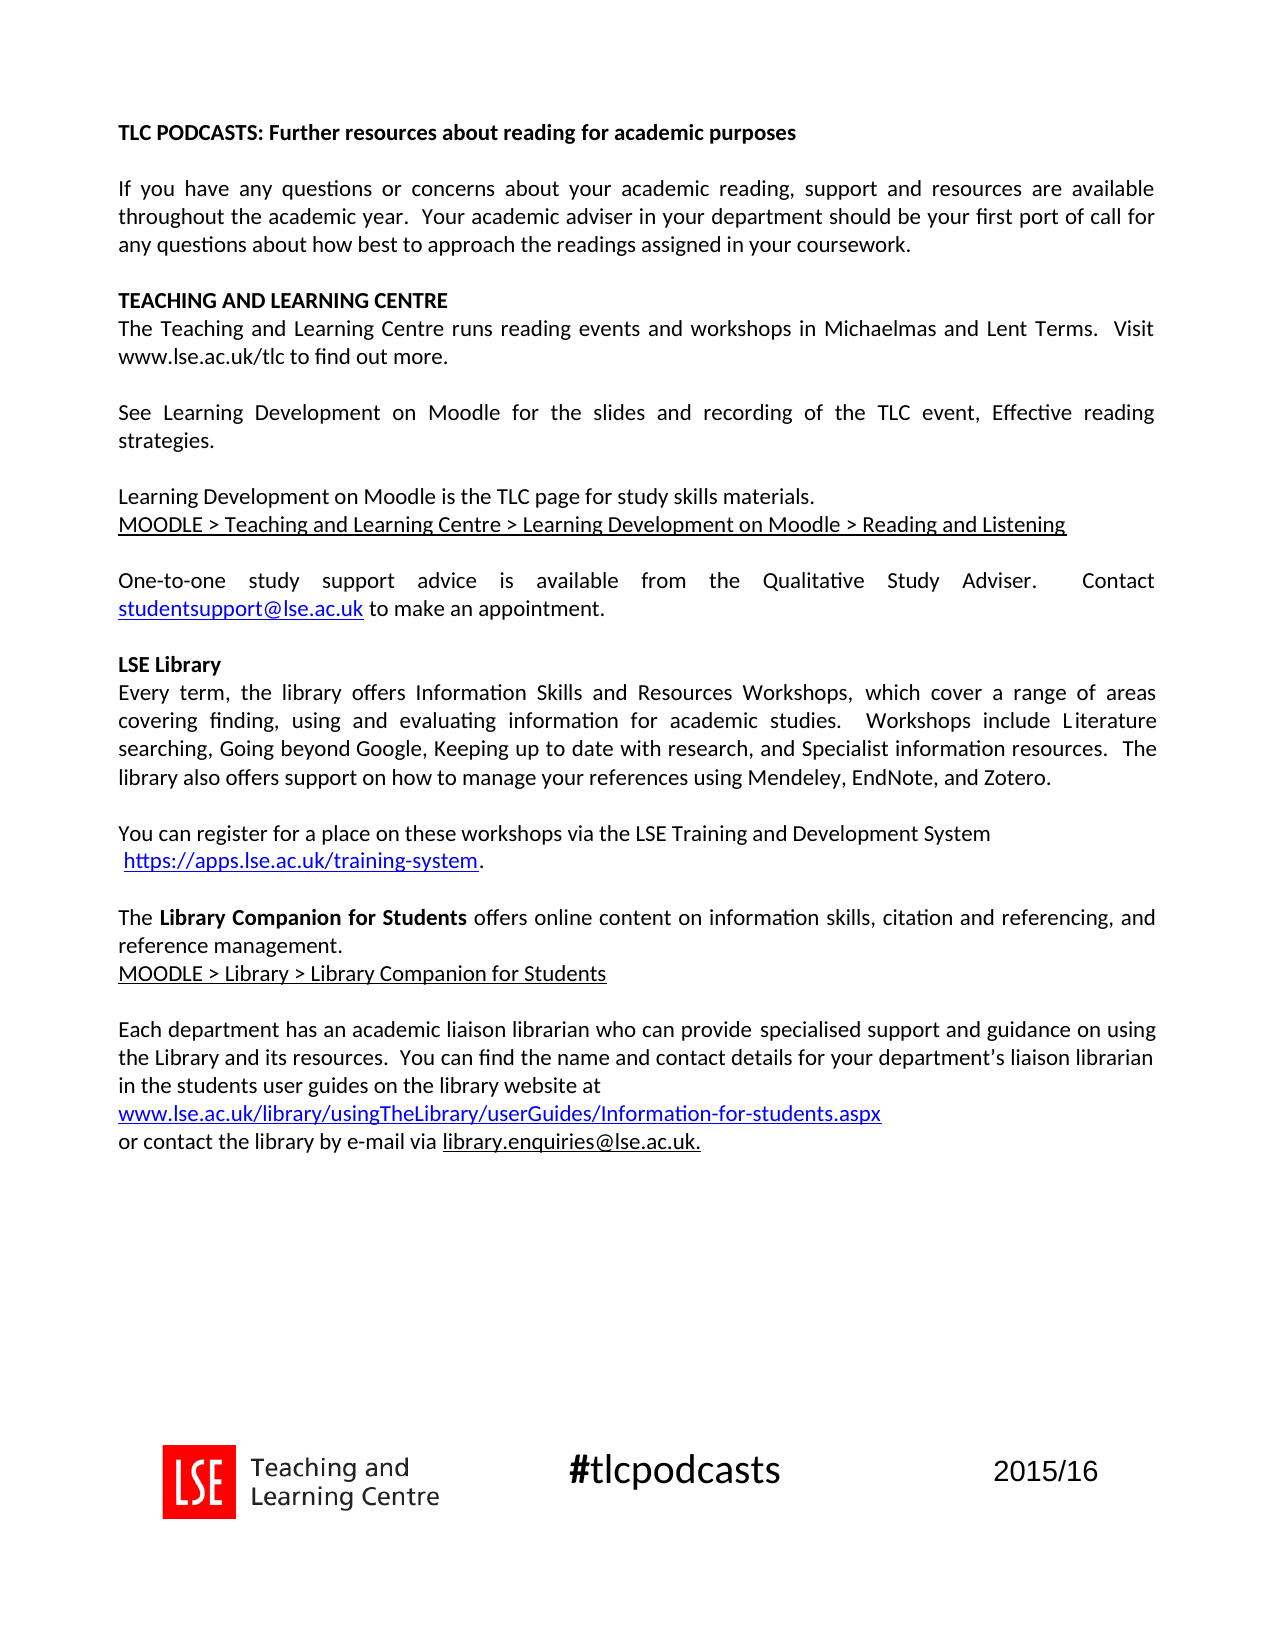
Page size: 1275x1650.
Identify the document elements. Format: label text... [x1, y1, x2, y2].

text One-to-one study support advice is available from the Qualitative Study Adviser. Contact studentsupport@lse.ac.uk to make an appointment. [118, 566, 1157, 622]
text If you have any questions or concerns about your academic reading, support and resources are available throughout the academic year. Your academic adviser in your department should be your first port of call for any questions about how best to approach the readings assigned in your coursework. [118, 174, 1157, 258]
text Each department has an academic liaison librarian who can provide specialised support and guidance on using the Library and its resources. You can find the name and contact details for your department’s liaison librarian in the students user guides on the library website at [118, 1015, 1157, 1099]
text The Library Companion for Students offers online content on information skills, citation and referencing, and reference management. [118, 903, 1157, 959]
text https://apps.lse.ac.uk/training-system. [118, 847, 1157, 875]
text You can register for a place on these workshops via the LSE Training and Development System [118, 819, 1157, 847]
text TLC PODCASTS: Further resources about reading for academic purposes [118, 118, 1157, 146]
text The Teaching and Learning Centre runs reading events and workshops in Michaelmas and Lent Terms. Visit www.lse.ac.uk/tlc to find out more. [118, 314, 1157, 370]
picture [162, 1445, 442, 1519]
text MOODLE > Teaching and Learning Centre > Learning Development on Moodle > Reading and Listening [118, 510, 1157, 538]
text LSE Library [118, 651, 1157, 678]
text See Learning Development on Moodle for the slides and recording of the TLC event, Effective reading strategies. [118, 398, 1157, 454]
text TEACHING AND LEARNING CENTRE [118, 286, 1157, 314]
text www.lse.ac.uk/library/usingTheLibrary/userGuides/Information-for-students.aspx [118, 1099, 1157, 1127]
text Learning Development on Moodle is the TLC page for study skills materials. [118, 482, 1157, 510]
text or contact the library by e-mail via library.enquiries@lse.ac.uk. [118, 1127, 1157, 1155]
text MOODLE > Library > Library Companion for Students [118, 959, 1157, 987]
text Every term, the library offers Information Skills and Resources Workshops, which cover a range of areas covering finding, using and evaluating information for academic studies. Workshops include Literature searching, Going beyond Google, Keeping up to date with research, and Specialist information resources. The library also offers support on how to manage your references using Mendeley, EndNote, and Zotero. [118, 678, 1157, 791]
